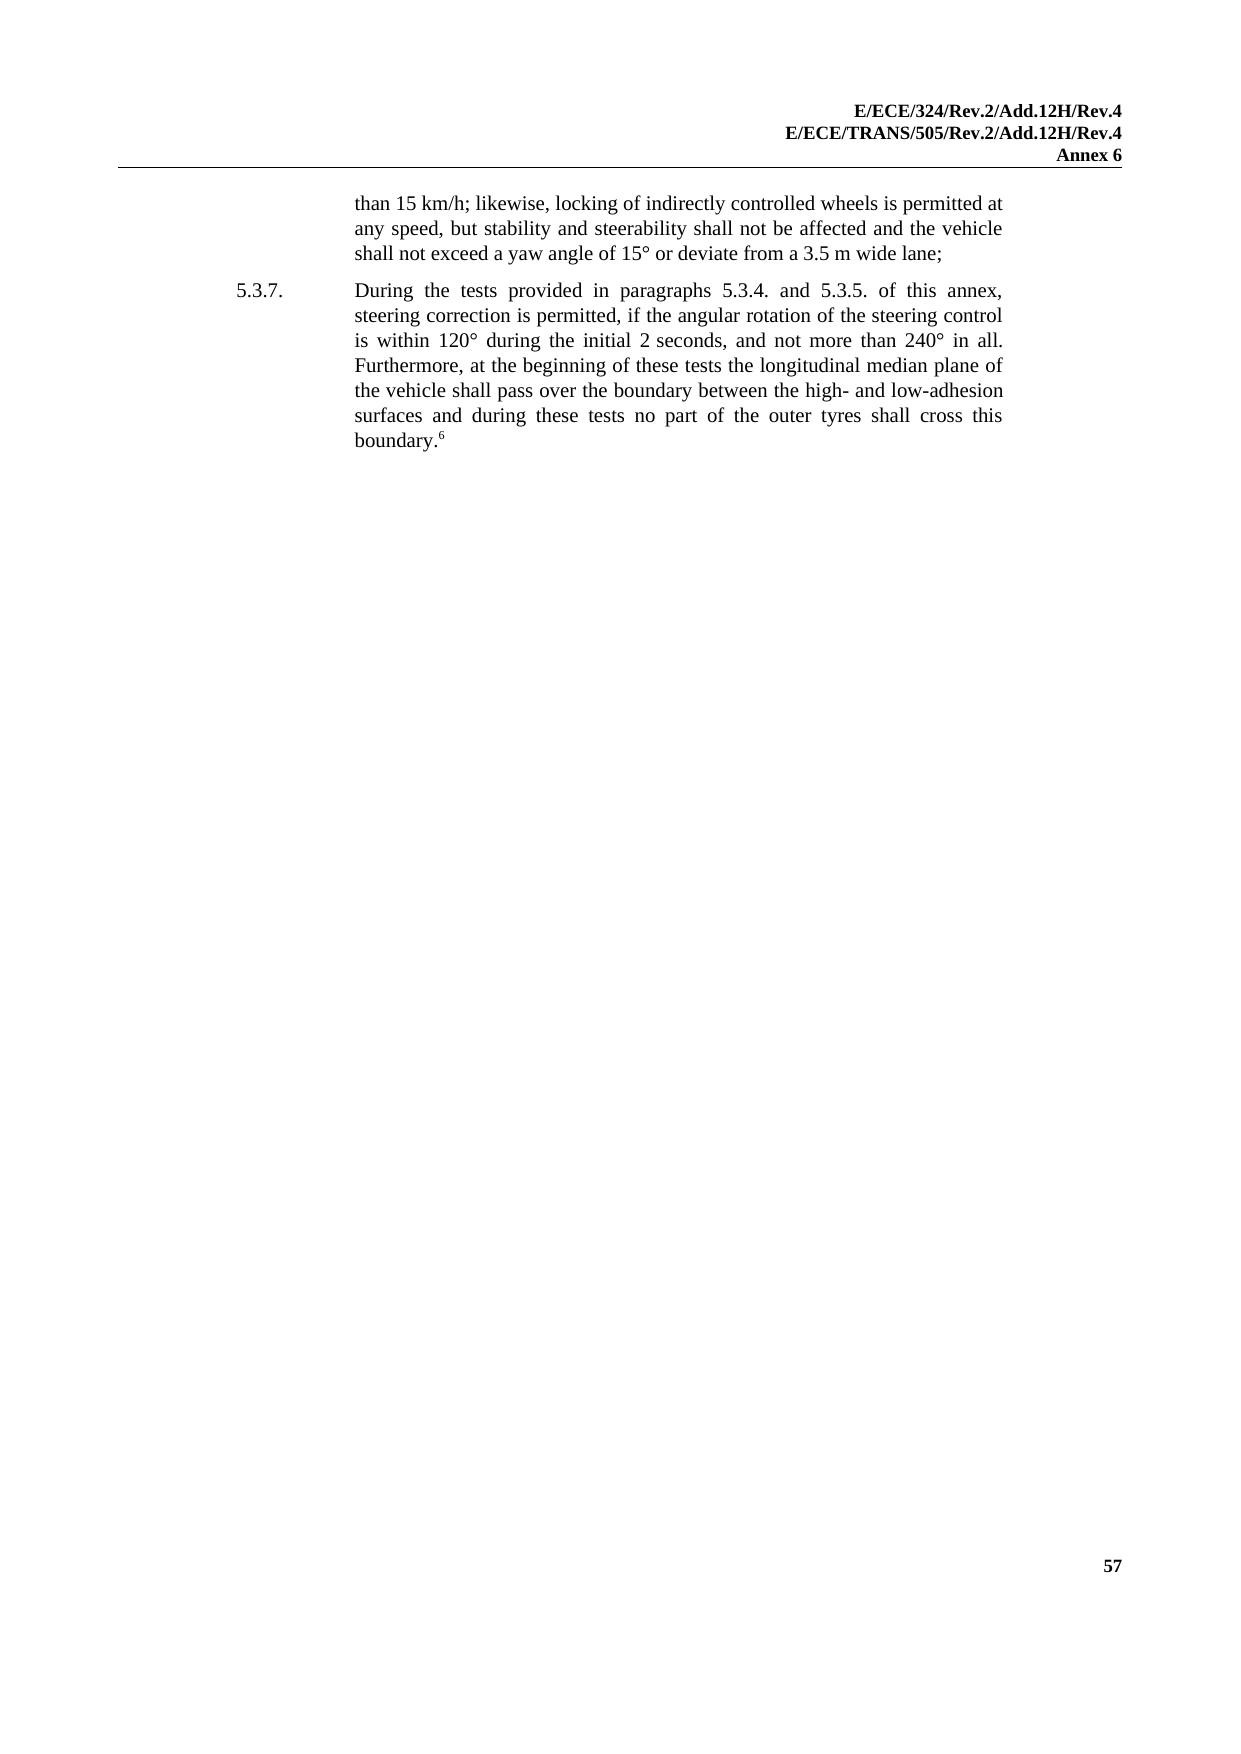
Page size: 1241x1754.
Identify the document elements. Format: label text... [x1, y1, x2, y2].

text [236, 190, 1004, 265]
text 5.3.7. During the tests provided in paragraphs 5.3.4. and 5.3.5. of this annex, steering correction is permitted, if the angular rotation of the steering control is within 120° during the initial 2 seconds, and not more than 240° in all. Furthermore, at the beginning of these tests the longitudinal median plane of the vehicle shall pass over the boundary between the high- and low-adhesion surfaces and during these tests no part of the outer tyres shall cross this boundary.6 [236, 277, 1004, 452]
